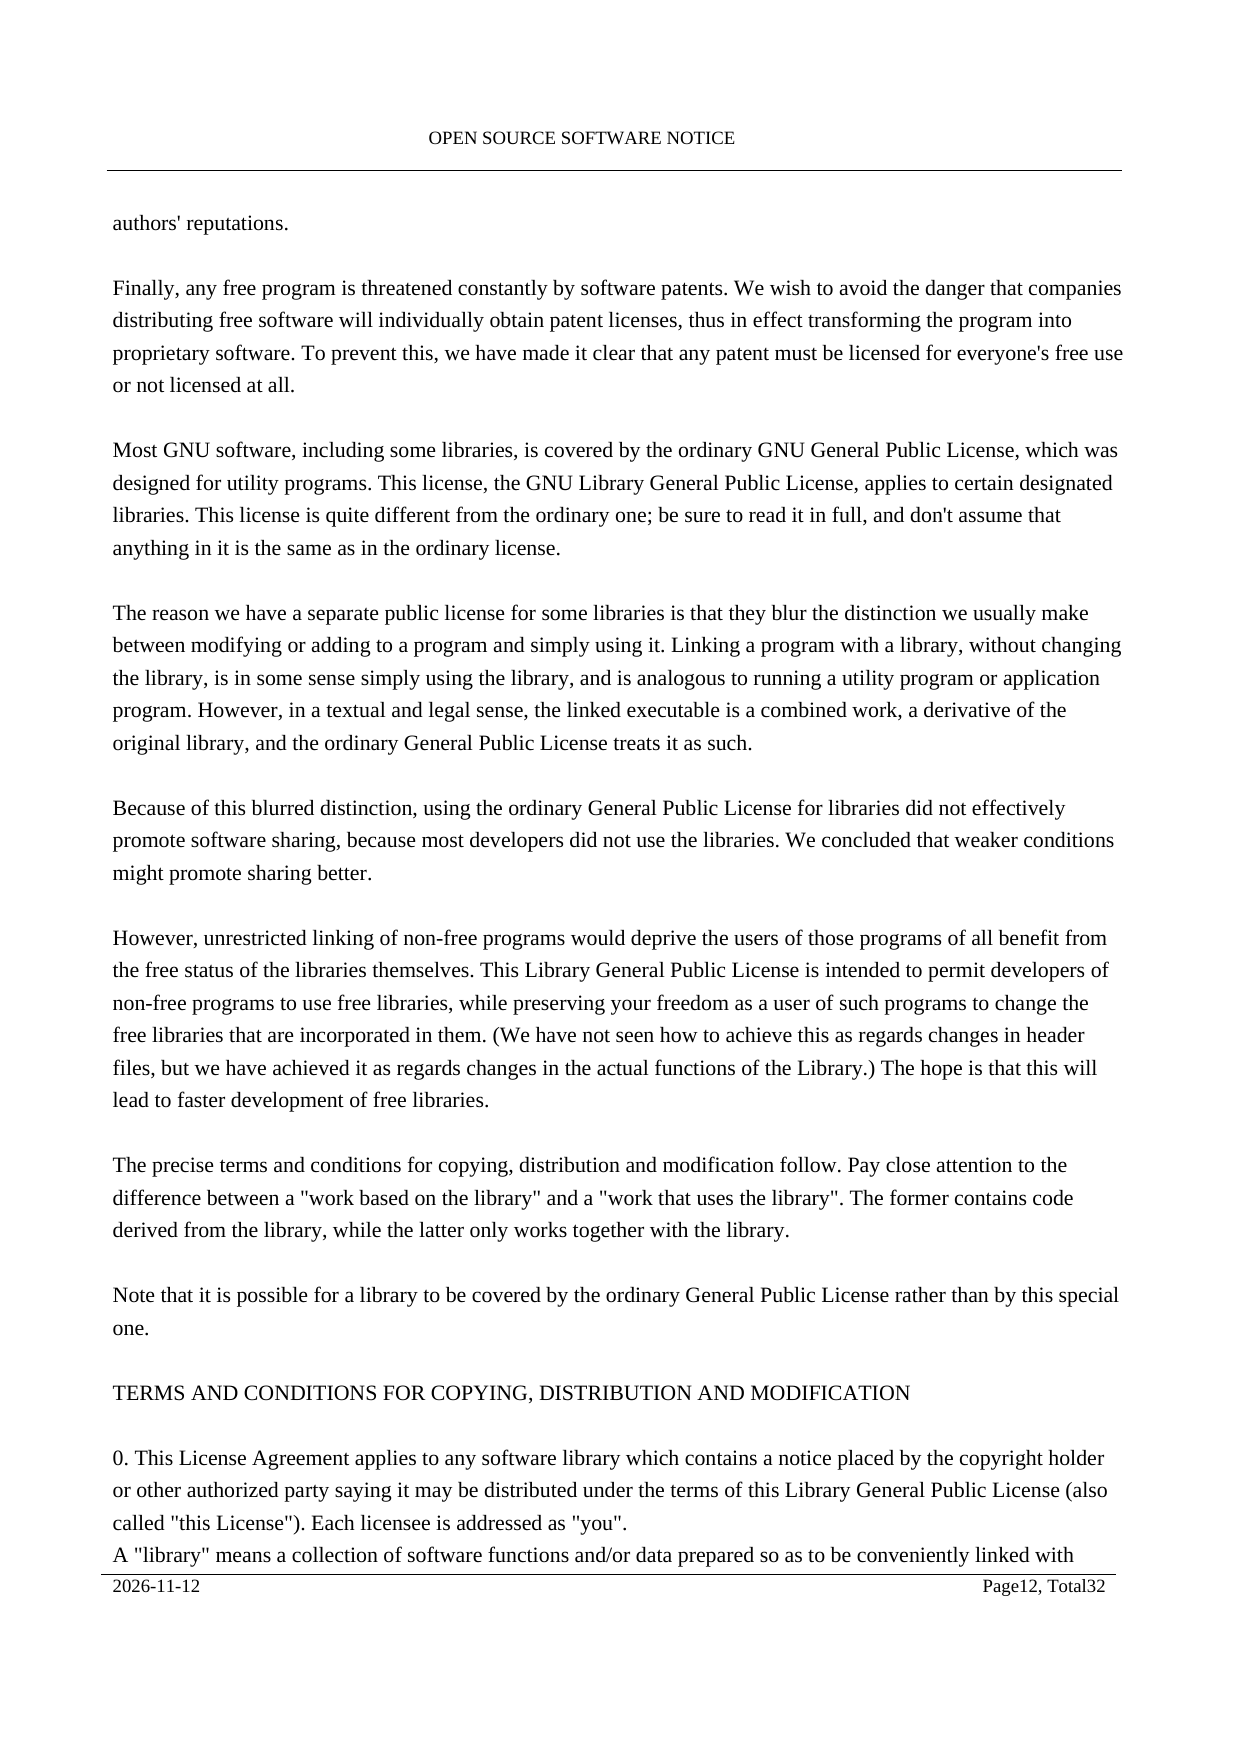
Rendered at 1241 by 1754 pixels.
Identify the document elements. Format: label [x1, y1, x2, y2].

text [112, 206, 1128, 1571]
